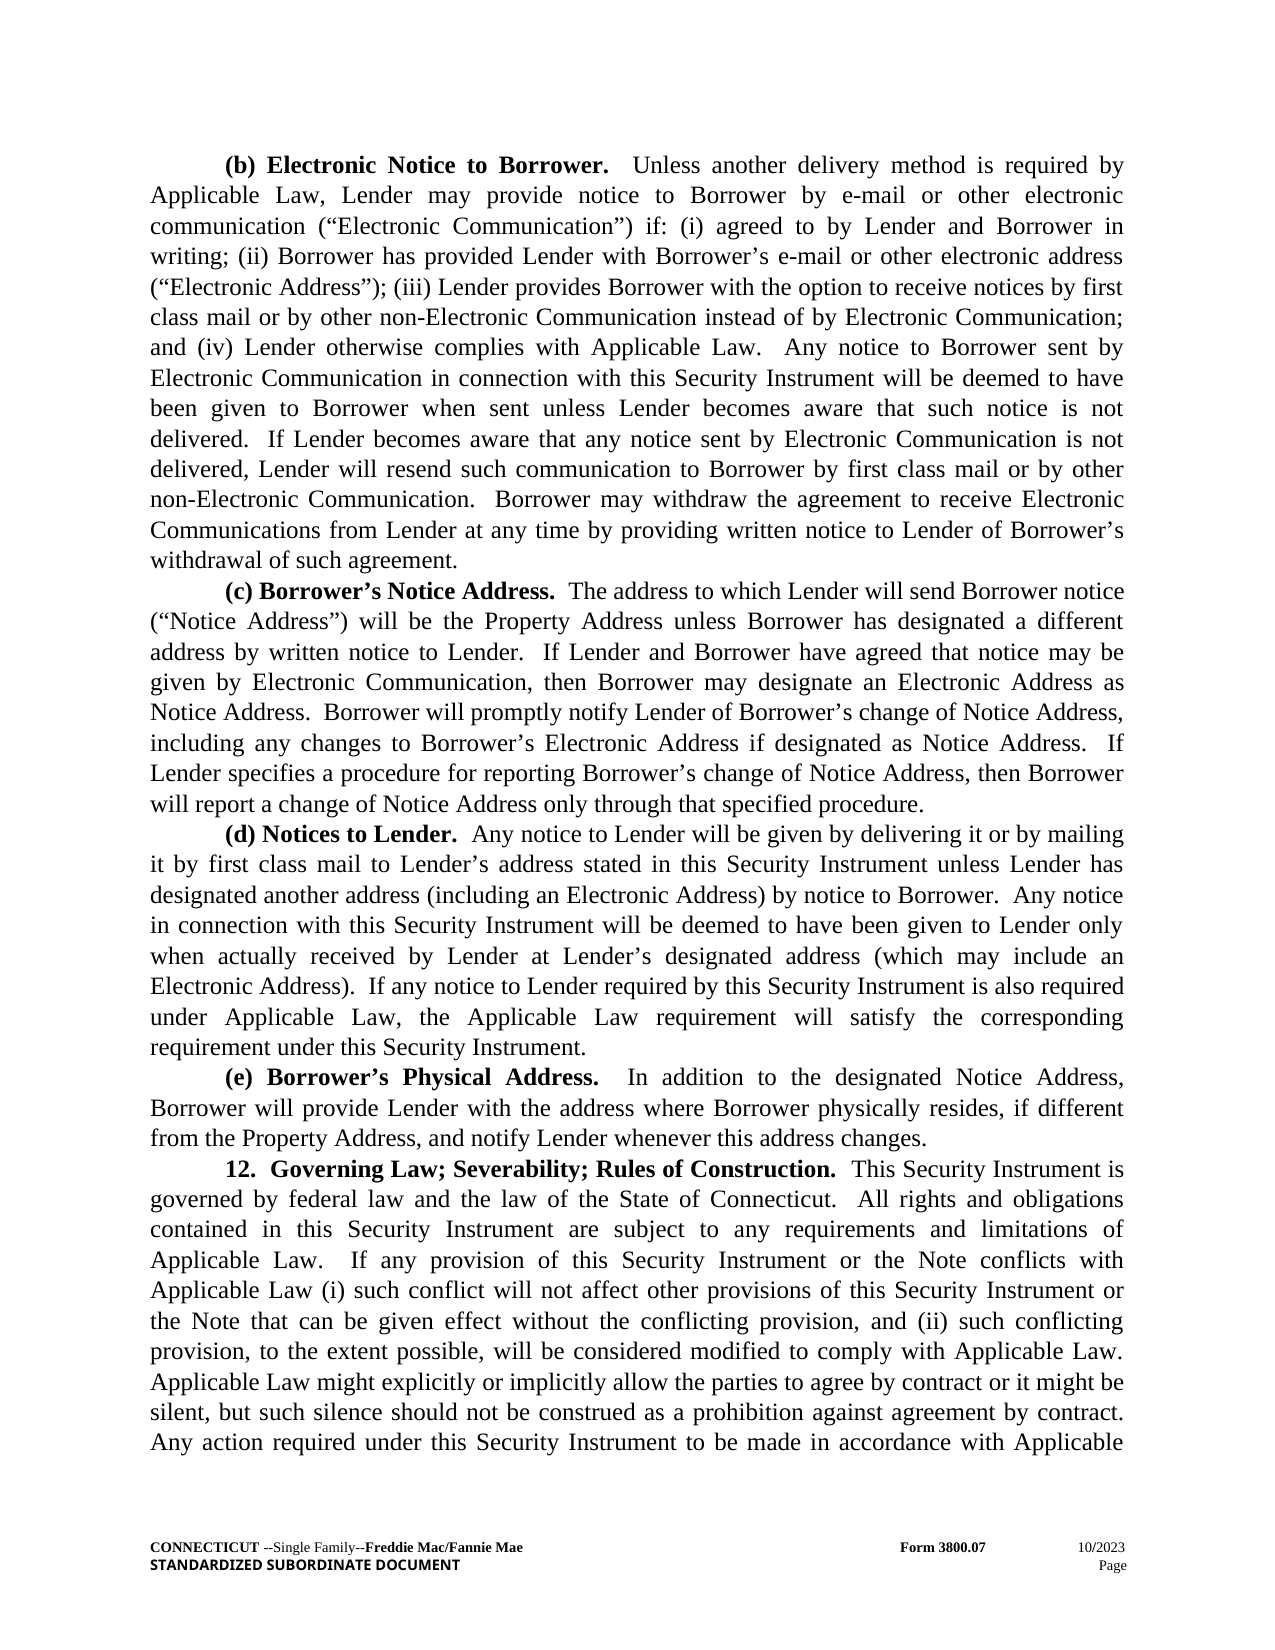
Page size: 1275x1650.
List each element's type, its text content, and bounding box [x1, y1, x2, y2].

text (c) Borrower’s Notice Address. The address to which Lender will send Borrower notice (“Notice Address”) will be the Property Address unless Borrower has designated a different address by written notice to Lender. If Lender and Borrower have agreed that notice may be given by Electronic Communication, then Borrower may designate an Electronic Address as Notice Address. Borrower will promptly notify Lender of Borrower’s change of Notice Address, including any changes to Borrower’s Electronic Address if designated as Notice Address. If Lender specifies a procedure for reporting Borrower’s change of Notice Address, then Borrower will report a change of Notice Address only through that specified procedure. [150, 576, 1125, 817]
text (d) Notices to Lender. Any notice to Lender will be given by delivering it or by mailing it by first class mail to Lender’s address stated in this Security Instrument unless Lender has designated another address (including an Electronic Address) by notice to Borrower. Any notice in connection with this Security Instrument will be deemed to have been given to Lender only when actually received by Lender at Lender’s designated address (which may include an Electronic Address). If any notice to Lender required by this Security Instrument is also required under Applicable Law, the Applicable Law requirement will satisfy the corresponding requirement under this Security Instrument. [150, 819, 1125, 1061]
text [150, 1154, 1125, 1456]
text (b) Electronic Notice to Borrower. Unless another delivery method is required by Applicable Law, Lender may provide notice to Borrower by e-mail or other electronic communication (“Electronic Communication”) if: (i) agreed to by Lender and Borrower in writing; (ii) Borrower has provided Lender with Borrower’s e-mail or other electronic address (“Electronic Address”); (iii) Lender provides Borrower with the option to receive notices by first class mail or by other non-Electronic Communication instead of by Electronic Communication; and (iv) Lender otherwise complies with Applicable Law. Any notice to Borrower sent by Electronic Communication in connection with this Security Instrument will be deemed to have been given to Borrower when sent unless Lender becomes aware that such notice is not delivered. If Lender becomes aware that any notice sent by Electronic Communication is not delivered, Lender will resend such communication to Borrower by first class mail or by other non-Electronic Communication. Borrower may withdraw the agreement to receive Electronic Communications from Lender at any time by providing written notice to Lender of Borrower’s withdrawal of such agreement. [150, 150, 1125, 574]
text (e) Borrower’s Physical Address. In addition to the designated Notice Address, Borrower will provide Lender with the address where Borrower physically resides, if different from the Property Address, and notify Lender whenever this address changes. [150, 1062, 1125, 1152]
